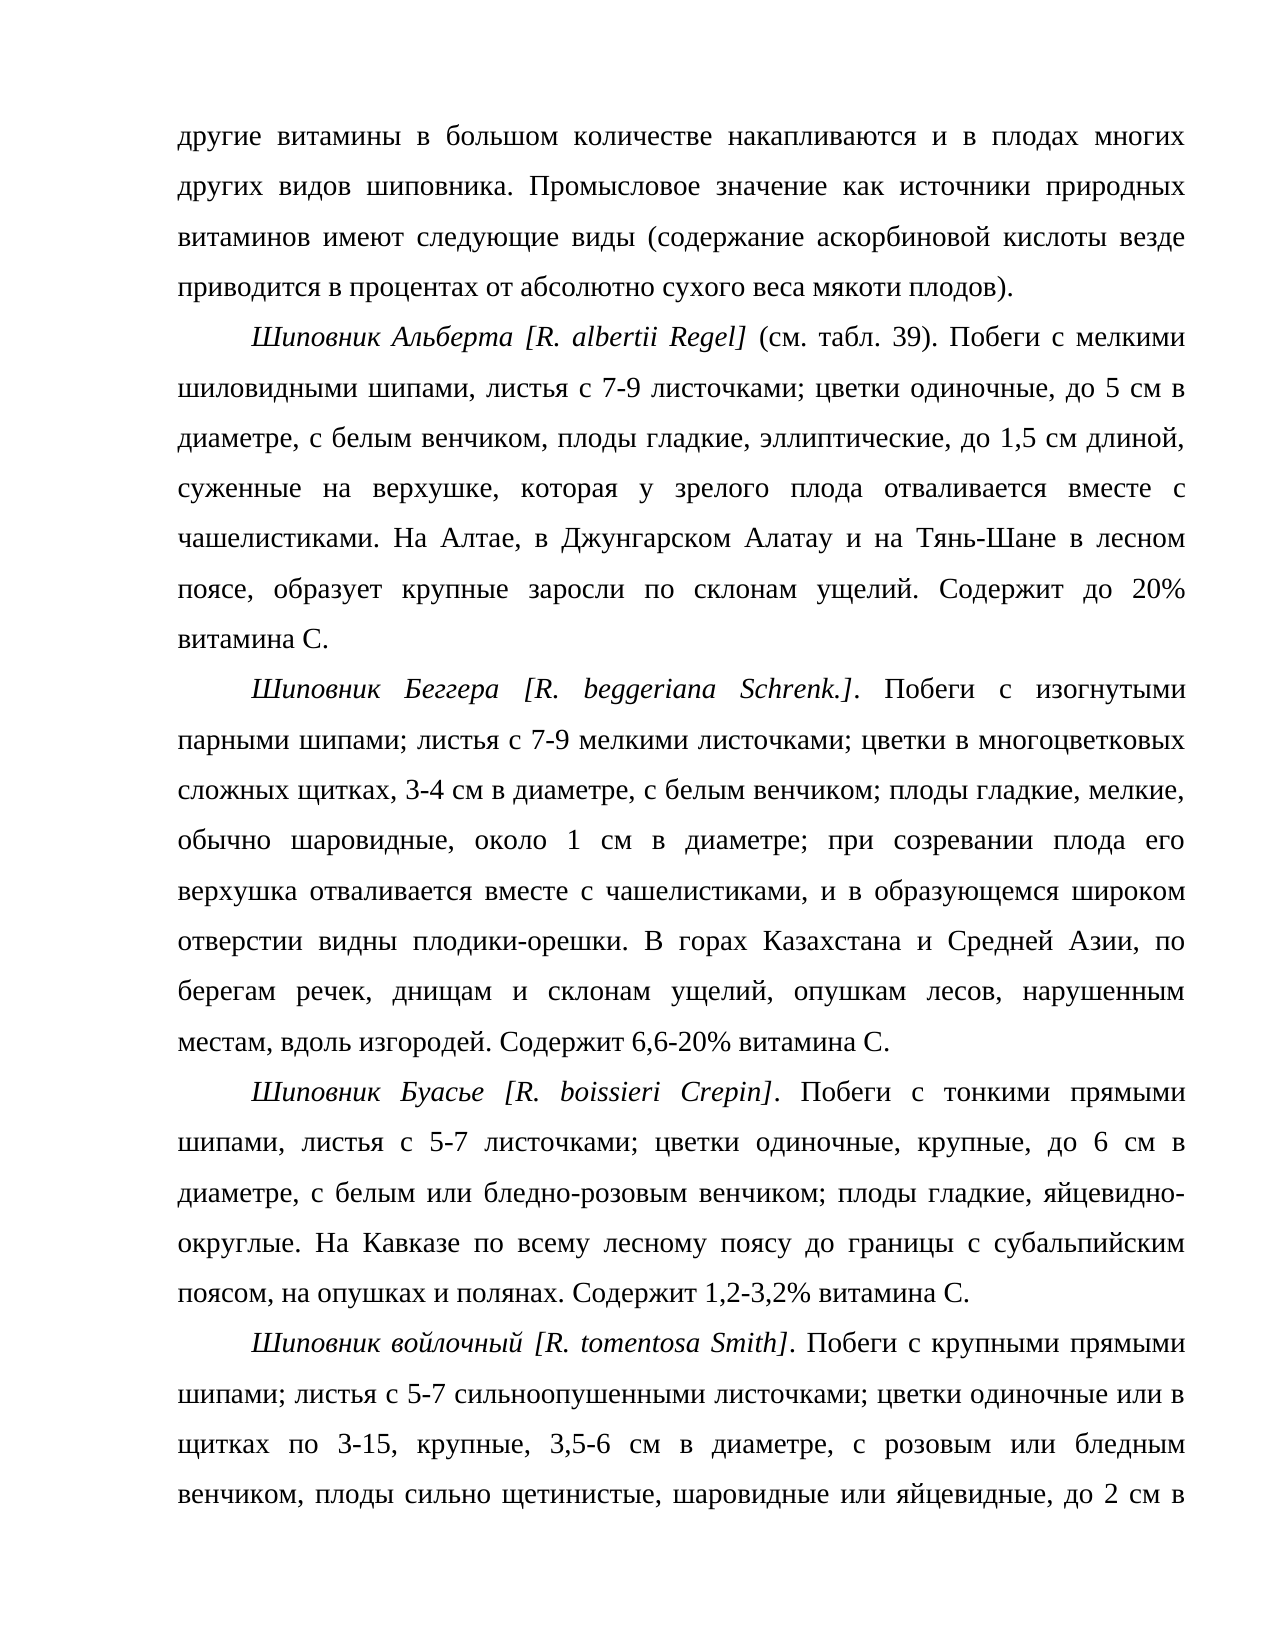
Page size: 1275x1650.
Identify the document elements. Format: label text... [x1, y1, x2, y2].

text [177, 1326, 1186, 1510]
text Шиповник Буасье [R. boissieri Crepin]. Побеги с тонкими прямыми шипами, листья с 5-7 листочками; цветки одиночные, крупные, до 6 см в диаметре, с белым или бледно-розовым венчиком; плоды гладкие, яйцевидно-округлые. На Кавказе по всему лесному поясу до границы с субальпийским поясом, на опушках и полянах. Содержит 1,2-3,2% витамина С. [177, 1074, 1186, 1309]
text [177, 118, 1186, 303]
text Шиповник Альберта [R. albertii Regel] (см. табл. 39). Побеги с мелкими шиловидными шипами, листья с 7-9 листочками; цветки одиночные, до 5 см в диаметре, с белым венчиком, плоды гладкие, эллиптические, до 1,5 см длиной, суженные на верхушке, которая у зрелого плода отваливается вместе с чашелистиками. На Алтае, в Джунгарском Алатау и на Тянь-Шане в лесном поясе, образует крупные заросли по склонам ущелий. Содержит до 20% витамина С. [177, 319, 1186, 655]
text Шиповник Беггера [R. beggeriana Schrenk.]. Побеги с изогнутыми парными шипами; листья с 7-9 мелкими листочками; цветки в многоцветковых сложных щитках, 3-4 см в диаметре, с белым венчиком; плоды гладкие, мелкие, обычно шаровидные, около 1 см в диаметре; при созревании плода его верхушка отваливается вместе с чашелистиками, и в образующемся широком отверстии видны плодики-орешки. В горах Казахстана и Средней Азии, по берегам речек, днищам и склонам ущелий, опушкам лесов, нарушенным местам, вдоль изгородей. Содержит 6,6-20% витамина С. [177, 672, 1186, 1057]
